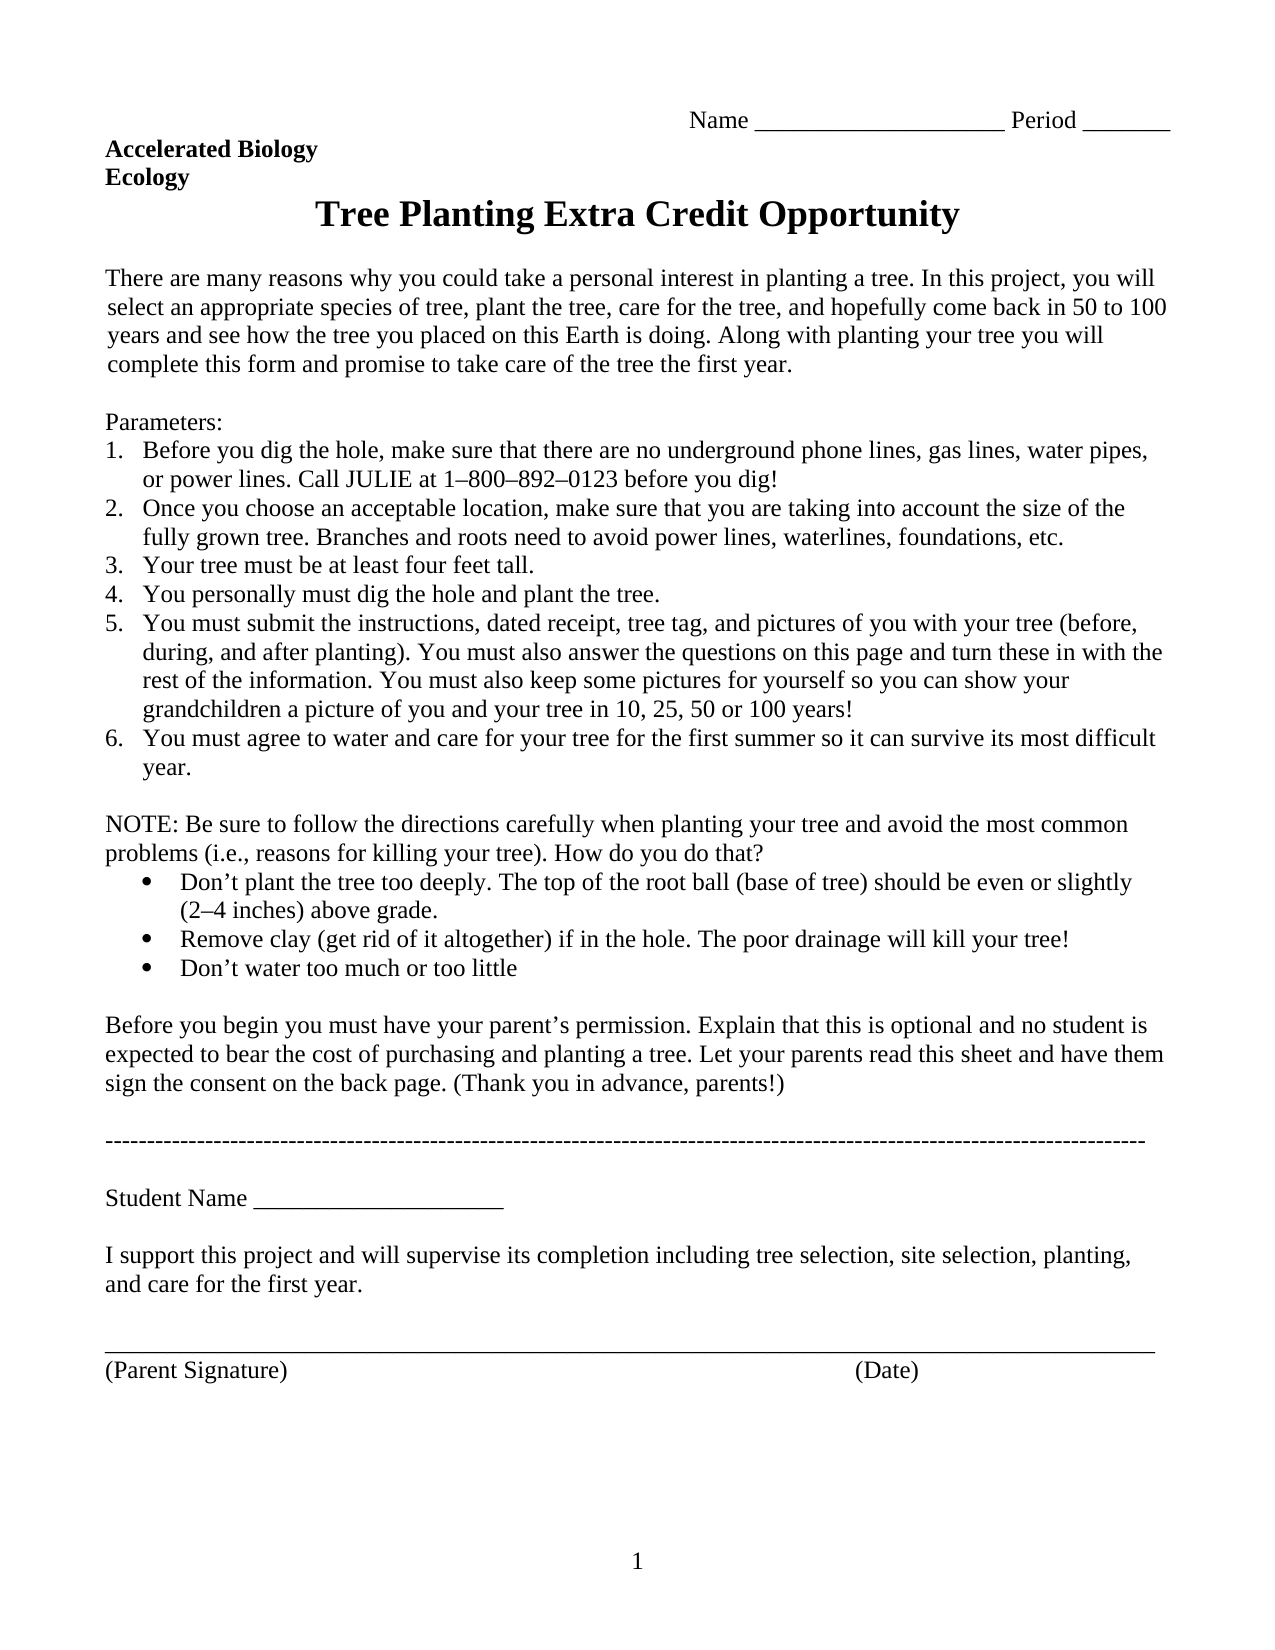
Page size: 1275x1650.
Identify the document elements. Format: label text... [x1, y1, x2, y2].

list Once you choose an acceptable location, make sure that you are taking into account the size of the fully grown tree. Branches and roots need to avoid power lines, waterlines, foundations, etc. [105, 493, 1170, 551]
text Accelerated Biology [105, 134, 1170, 162]
text (Parent Signature) (Date) [105, 1356, 1170, 1384]
list Don’t plant the tree too deeply. The top of the root ball (base of tree) should be even or slightly (2–4 inches) above grade. [142, 867, 1170, 924]
text Ecology [105, 162, 1170, 191]
text I support this project and will supervise its completion including tree selection, site selection, planting, and care for the first year. [105, 1241, 1170, 1298]
text Name ____________________ Period _______ [105, 105, 1170, 134]
text ____________________________________________________________________________________ [105, 1327, 1170, 1356]
list Before you dig the hole, make sure that there are no underground phone lines, gas lines, water pipes, or power lines. Call JULIE at 1–800–892–0123 before you dig! [105, 436, 1170, 493]
list Your tree must be at least four feet tall. [105, 551, 1170, 579]
list Remove clay (get rid of it altogether) if in the hole. The poor drainage will kill your tree! [142, 924, 1170, 953]
text Parameters: [105, 407, 1170, 436]
text Before you begin you must have your parent’s permission. Explain that this is optional and no student is expected to bear the cost of purchasing and planting a tree. Let your parents read this sheet and have them sign the consent on the back page. (Thank you in advance, parents!) [105, 1011, 1170, 1097]
text Student Name ____________________ [105, 1183, 1170, 1212]
list You must agree to water and care for your tree for the first summer so it can survive its most difficult year. [105, 723, 1170, 781]
text Tree Planting Extra Credit Opportunity [105, 191, 1170, 234]
list You personally must dig the hole and plant the tree. [105, 579, 1170, 608]
list You must submit the instructions, dated receipt, tree tag, and pictures of you with your tree (before, during, and after planting). You must also answer the questions on this page and turn these in with the rest of the information. You must also keep some pictures for yourself so you can show your grandchildren a picture of you and your tree in 10, 25, 50 or 100 years! [105, 608, 1170, 723]
text There are many reasons why you could take a personal interest in planting a tree. In this project, you will select an appropriate species of tree, plant the tree, care for the tree, and hopefully come back in 50 to 100 years and see how the tree you placed on this Earth is doing. Along with planting your tree you will complete this form and promise to take care of the tree the first year. [105, 263, 1170, 378]
list Don’t water too much or too little [142, 953, 1170, 982]
text ----------------------------------------------------------------------------------------------------------------------------- [105, 1126, 1170, 1154]
text NOTE: Be sure to follow the directions carefully when planting your tree and avoid the most common problems (i.e., reasons for killing your tree). How do you do that? [105, 809, 1170, 867]
